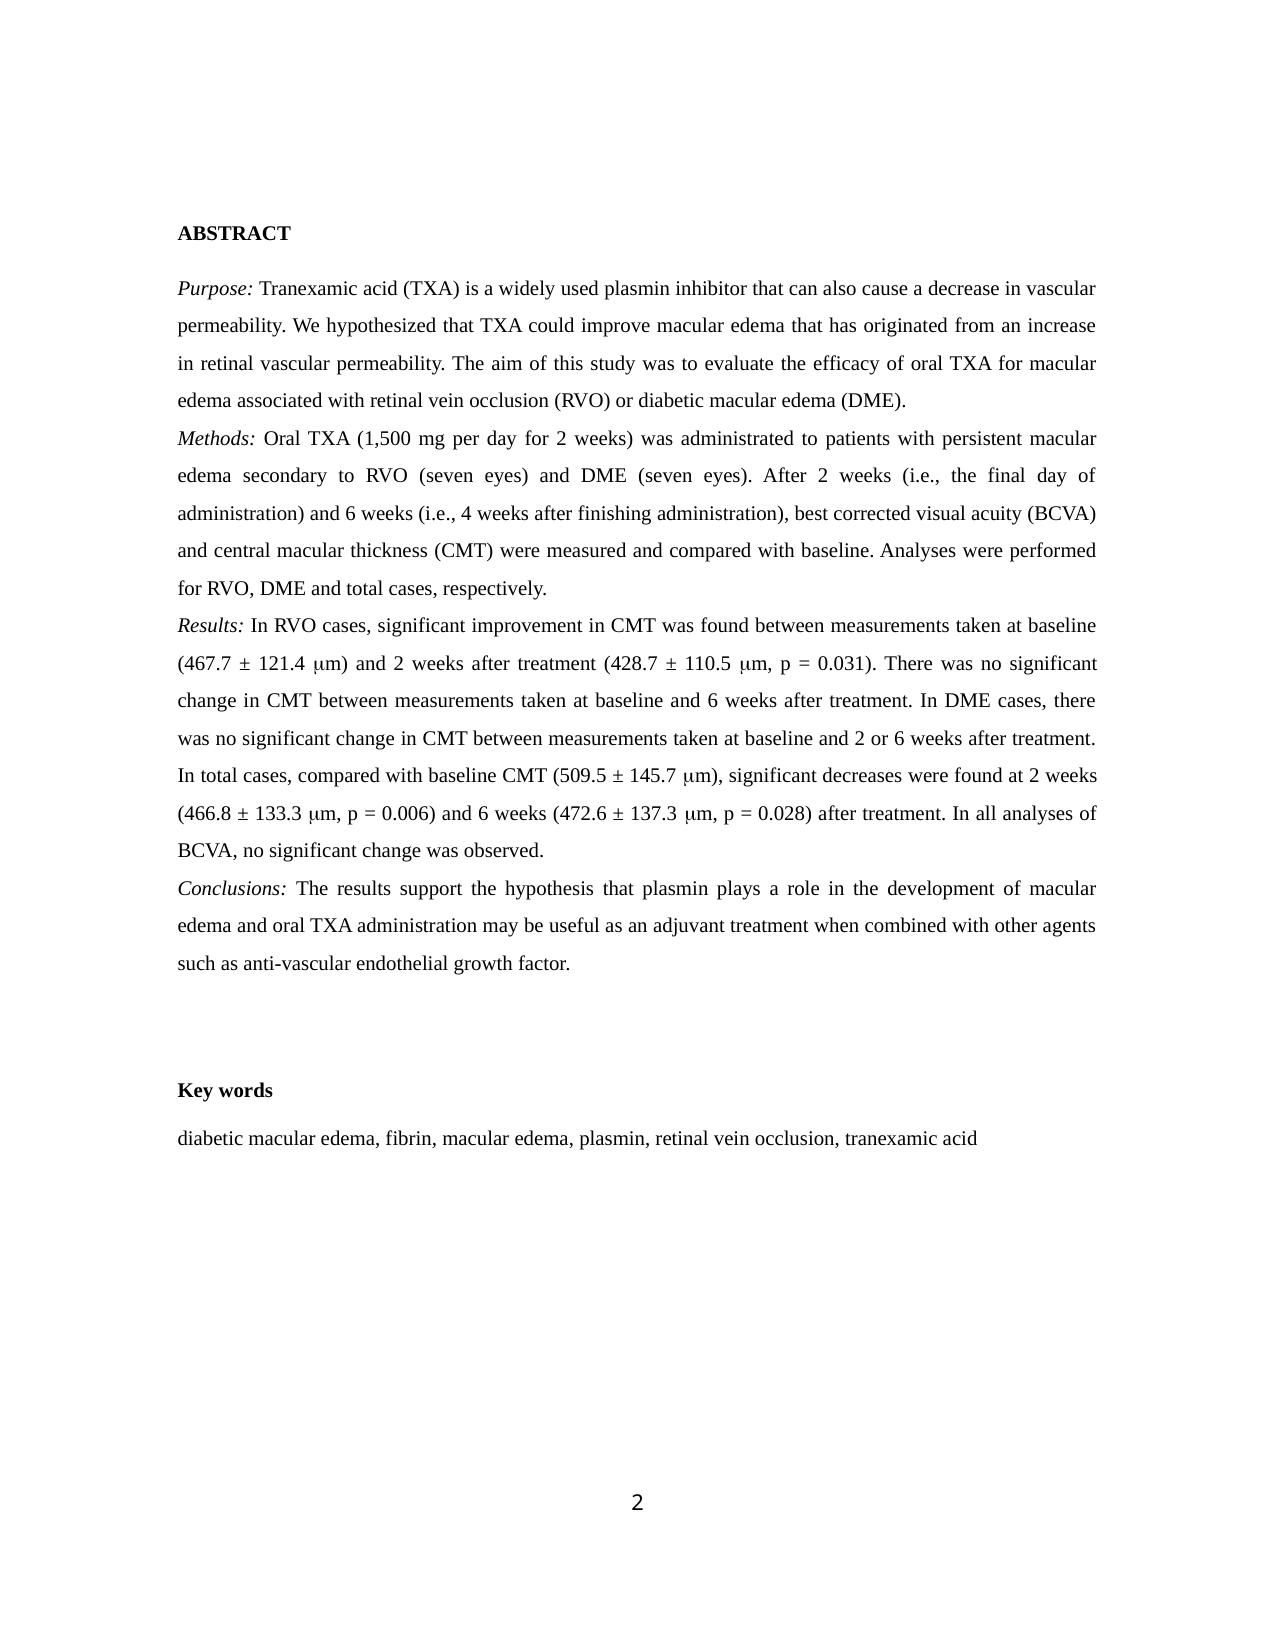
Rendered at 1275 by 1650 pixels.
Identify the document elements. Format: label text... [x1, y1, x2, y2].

text Purpose: Tranexamic acid (TXA) is a widely used plasmin inhibitor that can also cause a decrease in vascular permeability. We hypothesized that TXA could improve macular edema that has originated from an increase in retinal vascular permeability. The aim of this study was to evaluate the efficacy of oral TXA for macular edema associated with retinal vein occlusion (RVO) or diabetic macular edema (DME). [177, 269, 1098, 419]
text diabetic macular edema, fibrin, macular edema, plasmin, retinal vein occlusion, tranexamic acid [177, 1126, 1098, 1150]
text Results: In RVO cases, significant improvement in CMT was found between measurements taken at baseline (467.7 ± 121.4 m) and 2 weeks after treatment (428.7 ± 110.5 m, p = 0.031). There was no significant change in CMT between measurements taken at baseline and 6 weeks after treatment. In DME cases, there was no significant change in CMT between measurements taken at baseline and 2 or 6 weeks after treatment. In total cases, compared with baseline CMT (509.5 ± 145.7 m), significant decreases were found at 2 weeks (466.8 ± 133.3 m, p = 0.006) and 6 weeks (472.6 ± 137.3 m, p = 0.028) after treatment. In all analyses of BCVA, no significant change was observed. [177, 607, 1098, 869]
text Key words [177, 1078, 1098, 1102]
text Methods: Oral TXA (1,500 mg per day for 2 weeks) was administrated to patients with persistent macular edema secondary to RVO (seven eyes) and DME (seven eyes). After 2 weeks (i.e., the final day of administration) and 6 weeks (i.e., 4 weeks after finishing administration), best corrected visual acuity (BCVA) and central macular thickness (CMT) were measured and compared with baseline. Analyses were performed for RVO, DME and total cases, respectively. [177, 419, 1098, 607]
text Conclusions: The results support the hypothesis that plasmin plays a role in the development of macular edema and oral TXA administration may be useful as an adjuvant treatment when combined with other agents such as anti-vascular endothelial growth factor. [177, 869, 1098, 982]
text ABSTRACT [177, 221, 1098, 245]
